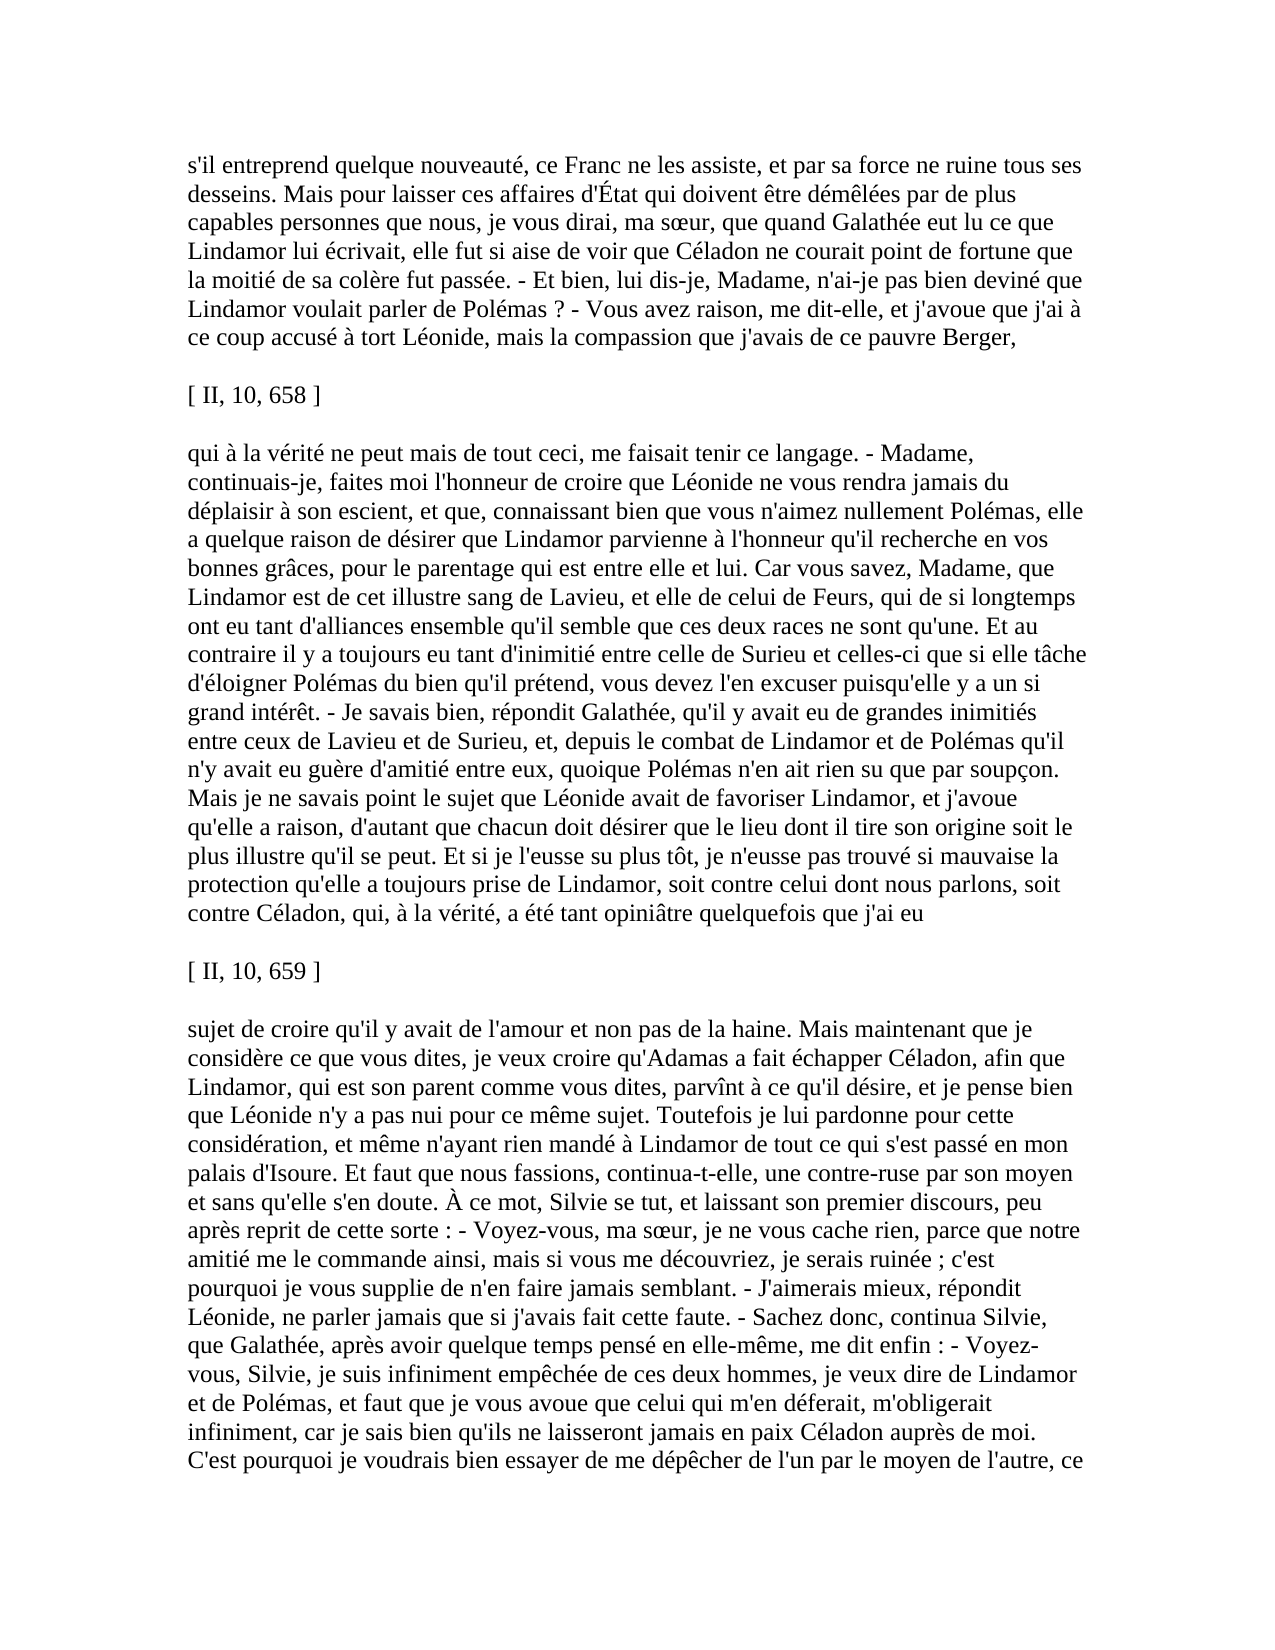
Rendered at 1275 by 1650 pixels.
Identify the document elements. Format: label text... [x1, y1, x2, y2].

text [187, 150, 1087, 351]
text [187, 1014, 1087, 1474]
text [ II, 10, 659 ] [187, 956, 1087, 985]
text [ II, 10, 658 ] [187, 380, 1087, 409]
text qui à la vérité ne peut mais de tout ceci, me faisait tenir ce langage. - Madame, continuais-je, faites moi l'honneur de croire que Léonide ne vous rendra jamais du déplaisir à son escient, et que, connaissant bien que vous n'aimez nullement Polémas, elle a quelque raison de désirer que Lindamor parvienne à l'honneur qu'il recherche en vos bonnes grâces, pour le parentage qui est entre elle et lui. Car vous savez, Madame, que Lindamor est de cet illustre sang de Lavieu, et elle de celui de Feurs, qui de si longtemps ont eu tant d'alliances ensemble qu'il semble que ces deux races ne sont qu'une. Et au contraire il y a toujours eu tant d'inimitié entre celle de Surieu et celles-ci que si elle tâche d'éloigner Polémas du bien qu'il prétend, vous devez l'en excuser puisqu'elle y a un si grand intérêt. - Je savais bien, répondit Galathée, qu'il y avait eu de grandes inimitiés entre ceux de Lavieu et de Surieu, et, depuis le combat de Lindamor et de Polémas qu'il n'y avait eu guère d'amitié entre eux, quoique Polémas n'en ait rien su que par soupçon. Mais je ne savais point le sujet que Léonide avait de favoriser Lindamor, et j'avoue qu'elle a raison, d'autant que chacun doit désirer que le lieu dont il tire son origine soit le plus illustre qu'il se peut. Et si je l'eusse su plus tôt, je n'eusse pas trouvé si mauvaise la protection qu'elle a toujours prise de Lindamor, soit contre celui dont nous parlons, soit contre Céladon, qui, à la vérité, a été tant opiniâtre quelquefois que j'ai eu [187, 438, 1087, 927]
